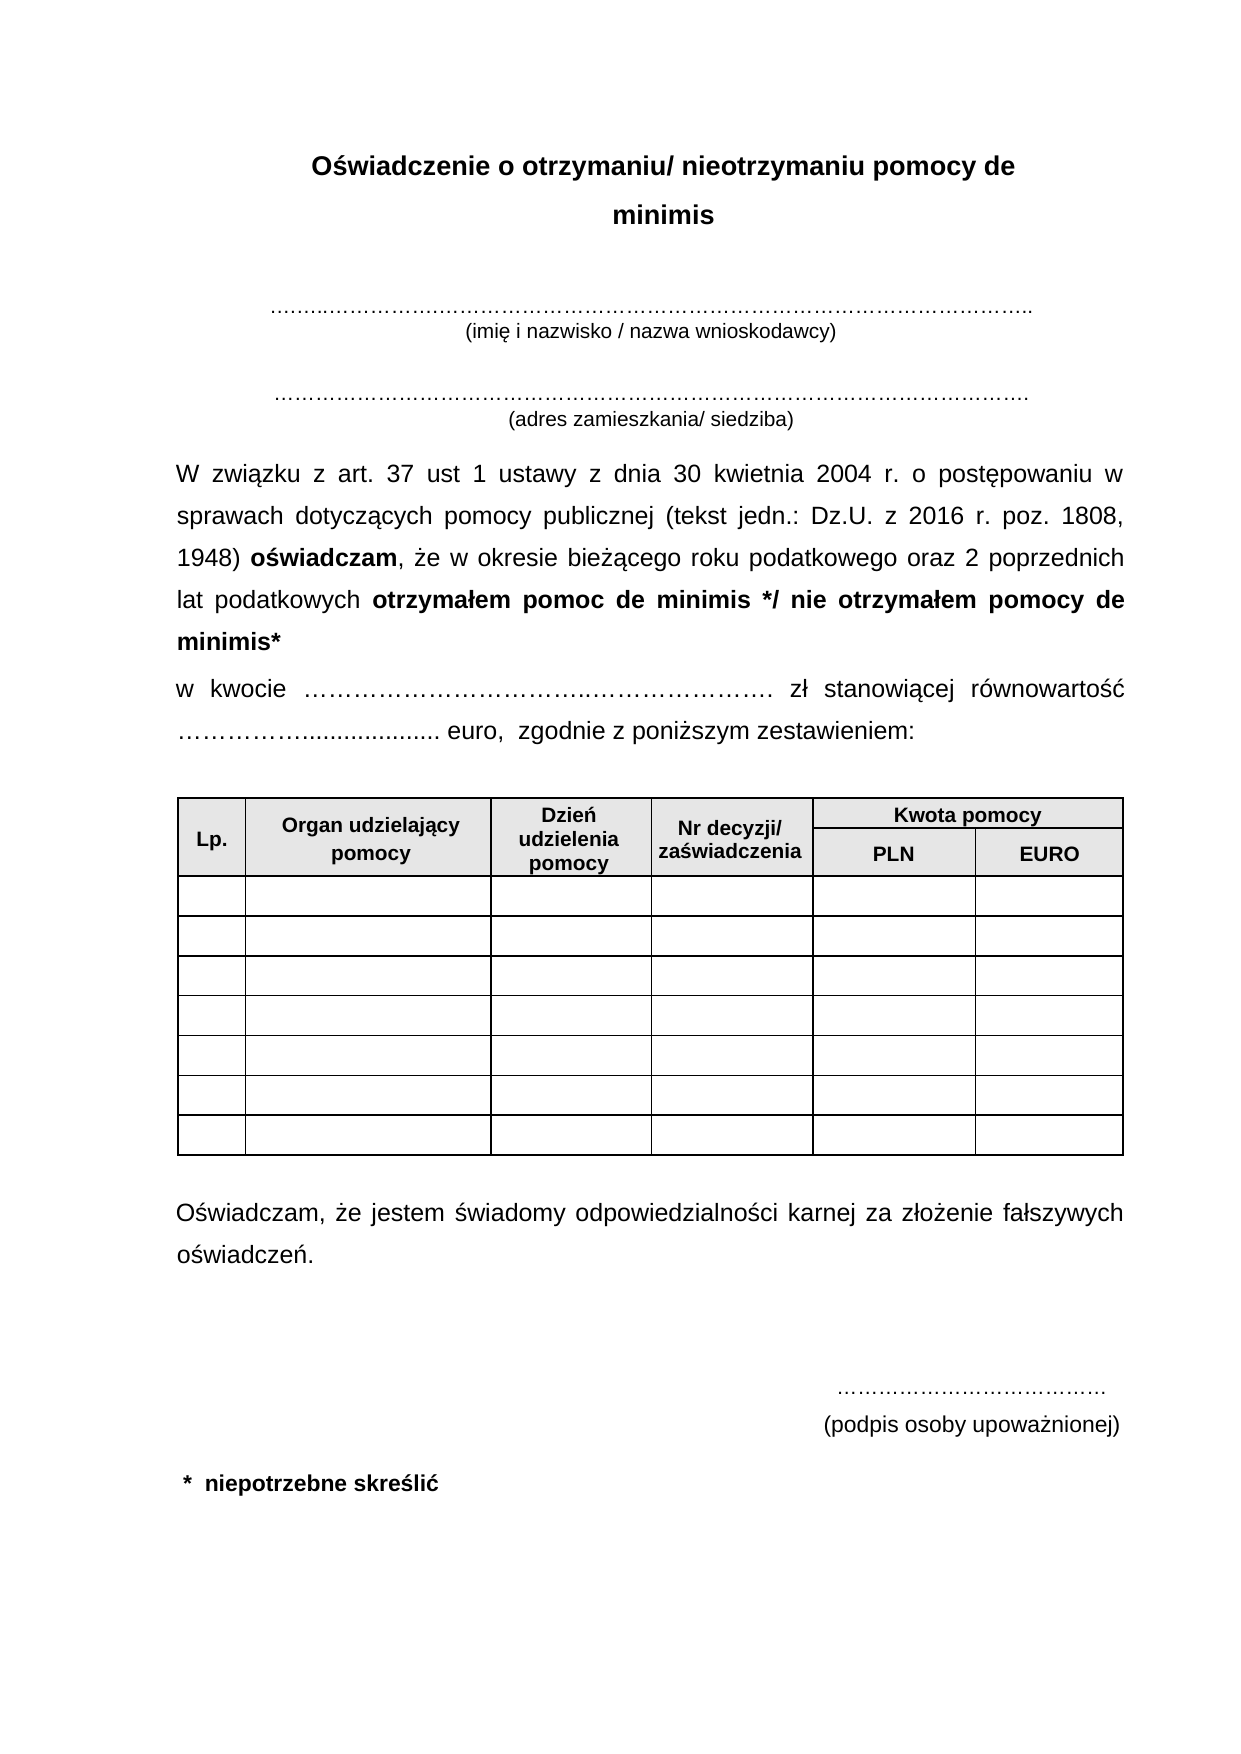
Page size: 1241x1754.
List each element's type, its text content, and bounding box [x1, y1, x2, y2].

table_header Dzień udzielenia pomocy [492, 799, 651, 875]
text ………………………………… [177, 1374, 1126, 1398]
table_cell [246, 917, 490, 955]
table_cell [814, 917, 975, 955]
table_cell PLN [814, 829, 975, 875]
table_cell [814, 1036, 975, 1074]
table_header Nr decyzji/ zaświadczenia [652, 799, 812, 875]
table_cell [652, 957, 812, 995]
table_cell [179, 1036, 245, 1074]
text Oświadczenie o otrzymaniu/ nieotrzymaniu pomocy de [201, 150, 1126, 181]
table_cell [492, 917, 651, 955]
table_header Lp. [179, 799, 245, 875]
text W związku z art. 37 ust 1 ustawy z dnia 30 kwietnia 2004 r. o postępowaniu w sprawach dotyczących pomocy publicznej (tekst jedn.: Dz.U. z 2016 r. poz. 1808, 1948) oświadczam, że w okresie bieżącego roku podatkowego oraz 2 poprzednich lat podatkowych otrzymałem pomoc de minimis */ nie otrzymałem pomocy de minimis* [176, 459, 1126, 656]
table_cell [652, 996, 812, 1035]
text ………………………………………………………………………………………………. [177, 381, 1125, 405]
table_cell [814, 996, 975, 1035]
table_cell [246, 1076, 490, 1114]
table_cell [976, 1036, 1122, 1074]
table_cell [179, 957, 245, 995]
text (adres zamieszkania/ siedziba) [177, 407, 1125, 431]
table_cell [246, 1036, 490, 1074]
table_cell EURO [976, 829, 1122, 875]
table_cell [652, 877, 812, 915]
table_cell [179, 1116, 245, 1154]
text w kwocie ……………………………..…………………. zł stanowiącej równowartość …………….................... euro, zgodnie z poniższym zestawieniem: [176, 674, 1126, 745]
table_cell [492, 957, 651, 995]
table_cell [814, 877, 975, 915]
table_cell [492, 877, 651, 915]
table_header Kwota pomocy [814, 799, 1122, 827]
text Oświadczam, że jestem świadomy odpowiedzialności karnej za złożenie fałszywych oświadczeń. [176, 1198, 1126, 1268]
text (podpis osoby upoważnionej) [176, 1411, 1126, 1438]
table_cell [976, 1116, 1122, 1154]
table_cell [814, 1116, 975, 1154]
table_cell [492, 1076, 651, 1114]
table_cell [652, 1036, 812, 1074]
table_cell [652, 1116, 812, 1154]
table_cell [179, 1076, 245, 1114]
table_cell [814, 957, 975, 995]
table_cell [179, 996, 245, 1035]
table_header Organ udzielający pomocy [246, 799, 490, 875]
table_cell [976, 957, 1122, 995]
table_cell [652, 1076, 812, 1114]
table_cell [246, 1116, 490, 1154]
text * niepotrzebne skreślić [177, 1470, 1126, 1497]
table_cell [976, 996, 1122, 1035]
table_cell [976, 877, 1122, 915]
table_cell [246, 877, 490, 915]
text ….…..…………….………………………………………………………………………….. [177, 293, 1125, 317]
table_cell [246, 996, 490, 1035]
table_cell [179, 917, 245, 955]
table_cell [179, 877, 245, 915]
table_cell [492, 996, 651, 1035]
table_cell [976, 917, 1122, 955]
table_cell [246, 957, 490, 995]
text (imię i nazwisko / nazwa wnioskodawcy) [177, 319, 1125, 343]
table_cell [492, 1116, 651, 1154]
table_cell [492, 1036, 651, 1074]
table_cell [976, 1076, 1122, 1114]
text minimis [201, 199, 1125, 231]
table_cell [652, 917, 812, 955]
table_cell [814, 1076, 975, 1114]
